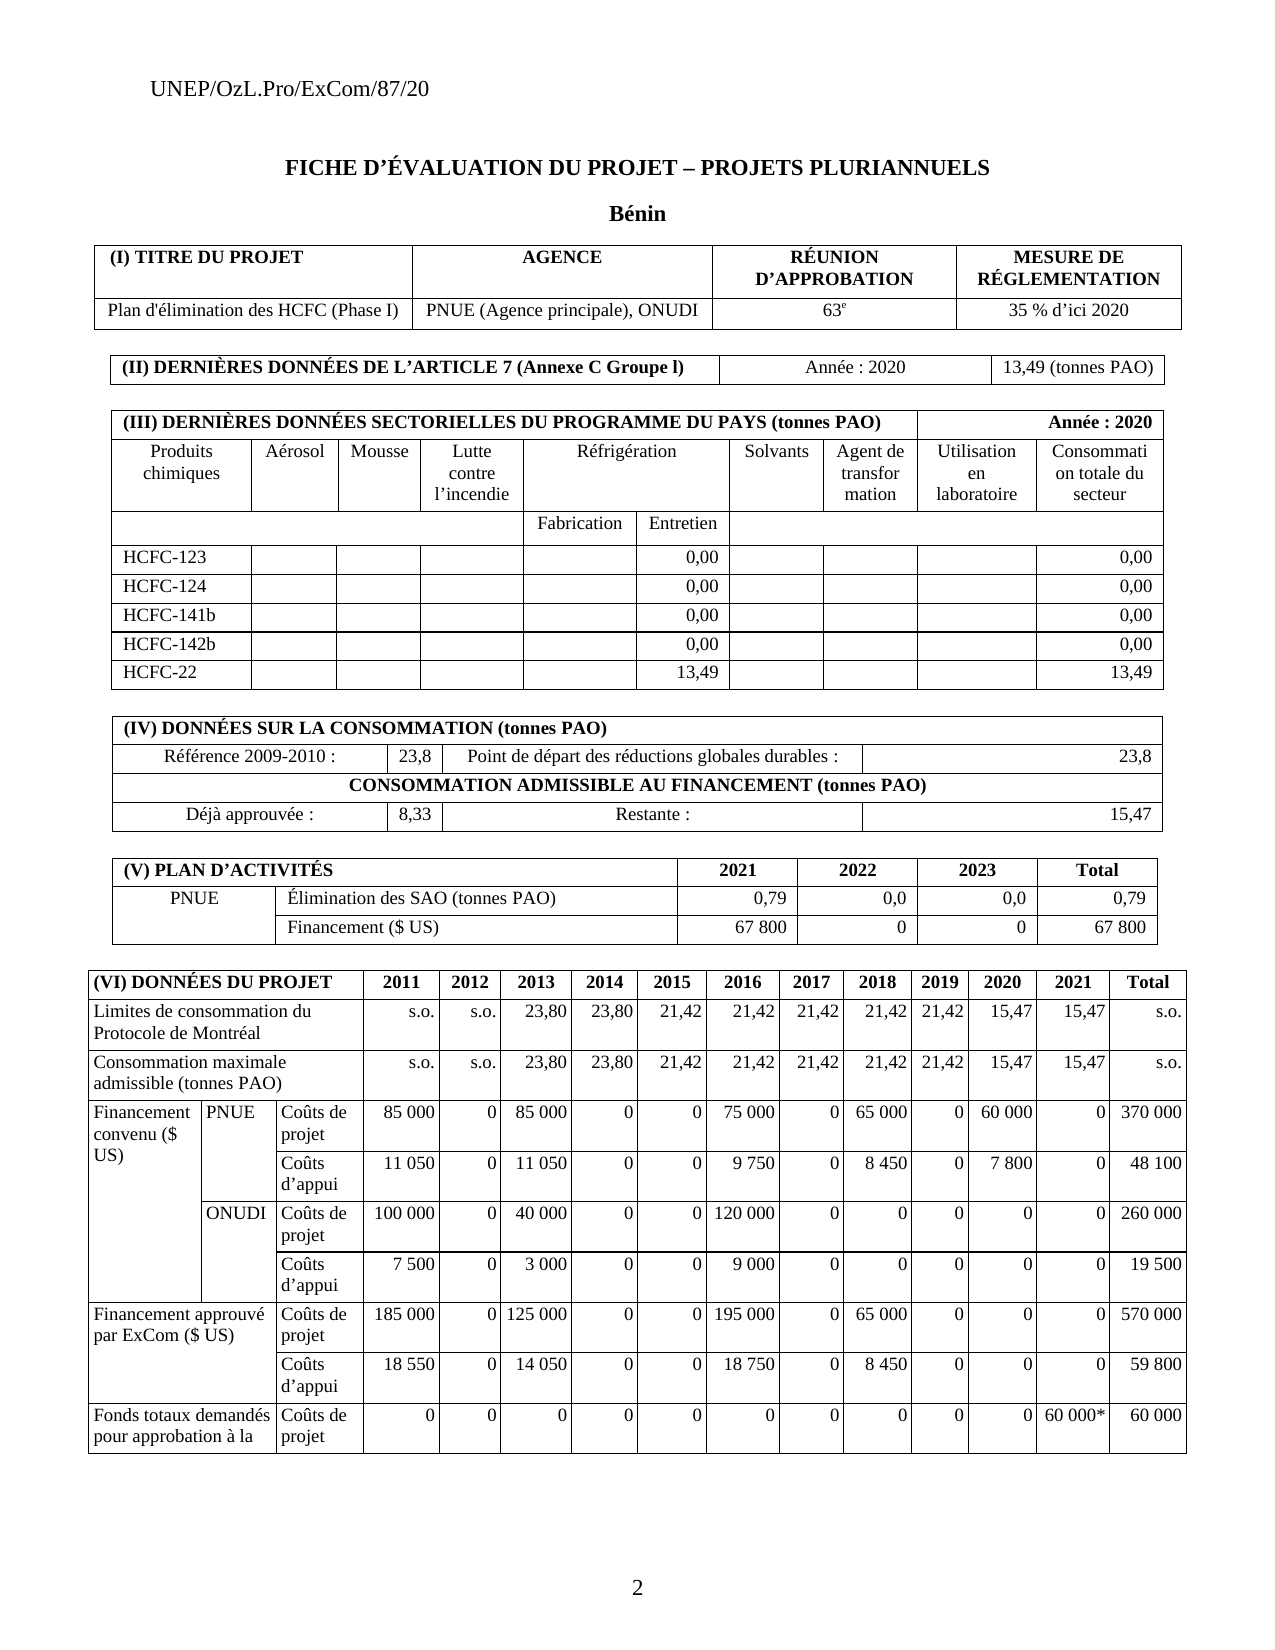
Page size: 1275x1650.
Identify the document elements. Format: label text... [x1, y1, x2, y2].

table_cell Limites de consommation du Protocole de Montréal [89, 1000, 363, 1050]
table_header Total [1038, 859, 1157, 886]
table_cell Référence 2009-2010 : [113, 745, 387, 773]
table_cell 8 450 [844, 1152, 911, 1201]
table_cell Aérosol [252, 440, 338, 511]
table_header (V) PLAN D’ACTIVITÉS [113, 859, 677, 886]
table_cell 21,42 [638, 1051, 706, 1100]
table_cell 9 000 [707, 1253, 779, 1302]
table_cell 0 [780, 1353, 843, 1403]
table_cell 0 [780, 1303, 843, 1352]
table_cell Financement ($ US) [276, 916, 677, 944]
table_cell 60 000 [969, 1101, 1036, 1151]
table_cell 19 500 [1110, 1253, 1186, 1302]
table_cell [337, 633, 420, 660]
table_cell 0,00 [637, 633, 729, 660]
table_cell 21,42 [844, 1000, 911, 1050]
table_cell 0,00 [1037, 575, 1163, 602]
table_header 2021 [678, 859, 797, 886]
table_cell [824, 661, 917, 689]
table_header Année : 2020 [720, 356, 991, 384]
table_cell 0,00 [637, 575, 729, 602]
table_cell Lutte contre l’incendie [421, 440, 523, 511]
table_header 2017 [780, 971, 843, 999]
table_cell 0 [844, 1202, 911, 1251]
table_cell 0 [638, 1404, 706, 1453]
table_cell 75 000 [707, 1101, 779, 1151]
table_cell 0 [440, 1253, 500, 1302]
table_cell 125 000 [501, 1303, 571, 1352]
table_header 2014 [572, 971, 637, 999]
table_cell [730, 633, 823, 660]
table_cell 0,0 [918, 887, 1037, 915]
table_cell 23,80 [572, 1000, 637, 1050]
table_cell 0 [707, 1404, 779, 1453]
table_cell [337, 604, 420, 631]
table_header 13,49 (tonnes PAO) [992, 356, 1164, 384]
table_cell [918, 633, 1036, 660]
table_cell 13,49 [1037, 661, 1163, 689]
table_cell 0 [440, 1303, 500, 1352]
table_cell ONUDI [202, 1202, 276, 1302]
table_cell 0 [969, 1404, 1036, 1453]
table_cell 0 [1037, 1253, 1109, 1302]
table_cell s.o. [1110, 1051, 1186, 1100]
table_cell [252, 546, 336, 574]
table_header 2021 [1037, 971, 1109, 999]
table_header 2018 [844, 971, 911, 999]
table_header 2013 [501, 971, 571, 999]
table_cell 65 000 [844, 1303, 911, 1352]
table_cell 15,47 [1037, 1000, 1109, 1050]
table_cell HCFC-124 [112, 575, 251, 602]
table_cell 0 [440, 1101, 500, 1151]
table_cell s.o. [364, 1051, 439, 1100]
table_cell 0 [638, 1101, 706, 1151]
table_cell 100 000 [364, 1202, 439, 1251]
table_header Année : 2020 [918, 411, 1163, 439]
table_cell 0 [572, 1353, 637, 1403]
table_cell Agent de transformation [824, 440, 917, 511]
table_cell 0 [912, 1253, 968, 1302]
table_header 2015 [638, 971, 706, 999]
table_cell 0 [912, 1202, 968, 1251]
table_cell PNUE [202, 1101, 276, 1201]
table_cell 260 000 [1110, 1202, 1186, 1251]
table_cell Coûts de projet [277, 1303, 363, 1352]
table_cell 0 [1037, 1152, 1109, 1201]
table_cell HCFC-22 [112, 661, 251, 689]
table_cell [252, 604, 336, 631]
table_cell 0 [780, 1101, 843, 1151]
table_header AGENCE [413, 246, 712, 298]
table_header 2016 [707, 971, 779, 999]
table_cell [337, 546, 420, 574]
table_cell 0,00 [1037, 546, 1163, 574]
table_header (II) DERNIÈRES DONNÉES DE L’ARTICLE 7 (Annexe C Groupe l) [111, 356, 719, 384]
table_cell 0 [572, 1253, 637, 1302]
table_cell 0 [572, 1202, 637, 1251]
table_cell 0 [969, 1303, 1036, 1352]
table_cell 0,00 [637, 546, 729, 574]
table_cell 0 [638, 1253, 706, 1302]
table_header (IV) DONNÉES SUR LA CONSOMMATION (tonnes PAO) [113, 717, 1162, 744]
table_header 2020 [969, 971, 1036, 999]
table_cell 21,42 [707, 1051, 779, 1100]
table_cell [730, 512, 1163, 545]
table_cell 0 [912, 1152, 968, 1201]
table_cell 0 [440, 1202, 500, 1251]
table_cell 23,80 [501, 1000, 571, 1050]
table_cell Mousse [339, 440, 420, 511]
table_cell 185 000 [364, 1303, 439, 1352]
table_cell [89, 1404, 276, 1453]
table_cell 570 000 [1110, 1303, 1186, 1352]
table_cell 9 750 [707, 1152, 779, 1201]
table_cell 21,42 [780, 1000, 843, 1050]
table_cell 0 [1037, 1202, 1109, 1251]
table_cell 23,80 [501, 1051, 571, 1100]
table_cell [824, 546, 917, 574]
table_cell [524, 633, 636, 660]
table_cell Fabrication [524, 512, 636, 545]
table_cell 195 000 [707, 1303, 779, 1352]
table_cell 65 000 [844, 1101, 911, 1151]
table_cell Réfrigération [524, 440, 729, 511]
table_cell [730, 575, 823, 602]
table_cell [524, 604, 636, 631]
table_cell [421, 633, 523, 660]
table_cell [730, 661, 823, 689]
table_header 2019 [912, 971, 968, 999]
text FICHE D’ÉVALUATION DU PROJET – PROJETS PLURIANNUELS [150, 154, 1125, 180]
table_cell Déjà approuvée : [113, 803, 387, 831]
table_cell 0 [969, 1353, 1036, 1403]
table_cell 0,00 [1037, 604, 1163, 631]
table_cell HCFC-141b [112, 604, 251, 631]
table_cell Coûts d’appui [277, 1253, 363, 1302]
table_cell Produits chimiques [112, 440, 251, 511]
table_cell 21,42 [638, 1000, 706, 1050]
table_cell 0 [638, 1152, 706, 1201]
table_cell Solvants [730, 440, 823, 511]
table_cell Consommation maximale admissible (tonnes PAO) [89, 1051, 363, 1100]
text Bénin [150, 199, 1125, 226]
table_cell [421, 604, 523, 631]
table_cell 0 [780, 1202, 843, 1251]
table_cell 0 [364, 1404, 439, 1453]
table_cell 8 450 [844, 1353, 911, 1403]
table_cell PNUE (Agence principale), ONUDI [413, 299, 712, 328]
table_cell 0 [912, 1404, 968, 1453]
table_cell [524, 546, 636, 574]
table_cell 0 [844, 1404, 911, 1453]
table_header (III) DERNIÈRES DONNÉES SECTORIELLES DU PROGRAMME DU PAYS (tonnes PAO) [112, 411, 917, 439]
table_cell 59 800 [1110, 1353, 1186, 1403]
table_cell PNUE [113, 887, 275, 944]
table_header 2023 [918, 859, 1037, 886]
table_cell Coûts de projet [277, 1202, 363, 1251]
table_header (VI) DONNÉES DU PROJET [89, 971, 363, 999]
table_cell 0 [638, 1202, 706, 1251]
table_header 2011 [364, 971, 439, 999]
table_cell [824, 604, 917, 631]
table_cell 0,79 [678, 887, 797, 915]
table_cell [421, 575, 523, 602]
table_cell Coûts d’appui [277, 1353, 363, 1403]
table_cell Entretien [637, 512, 729, 545]
table_header MESURE DE RÉGLEMENTATION [957, 246, 1181, 298]
table_cell 23,8 [863, 745, 1162, 773]
table_cell CONSOMMATION ADMISSIBLE AU FINANCEMENT (tonnes PAO) [113, 774, 1162, 802]
table_cell 23,8 [388, 745, 442, 773]
table_cell Financement convenu ($ US) [89, 1101, 201, 1302]
table_cell Coûts d’appui [277, 1152, 363, 1201]
table_cell Élimination des SAO (tonnes PAO) [276, 887, 677, 915]
table_cell [524, 661, 636, 689]
table_header 2012 [440, 971, 500, 999]
table_cell 0 [638, 1303, 706, 1352]
table_cell 48 100 [1110, 1152, 1186, 1201]
table_cell 0,0 [798, 887, 917, 915]
table_header RÉUNION D’APPROBATION [713, 246, 956, 298]
table_cell Plan d'élimination des HCFC (Phase I) [95, 299, 412, 328]
table_cell 11 050 [501, 1152, 571, 1201]
table_cell 0 [1037, 1101, 1109, 1151]
table_cell 67 800 [678, 916, 797, 944]
table_cell 0 [969, 1202, 1036, 1251]
table_header (I) TITRE DU PROJET [95, 246, 412, 298]
table_cell 60 000 [1110, 1404, 1186, 1453]
table_cell s.o. [1110, 1000, 1186, 1050]
table_cell 0 [918, 916, 1037, 944]
table_cell 0 [969, 1253, 1036, 1302]
table_cell [918, 546, 1036, 574]
table_cell 0 [440, 1404, 500, 1453]
table_cell 15,47 [1037, 1051, 1109, 1100]
table_cell Point de départ des réductions globales durables : [443, 745, 862, 773]
table_cell [337, 575, 420, 602]
table_cell 11 050 [364, 1152, 439, 1201]
table_cell 21,42 [780, 1051, 843, 1100]
table_cell [824, 633, 917, 660]
table_cell 7 800 [969, 1152, 1036, 1201]
table_cell [252, 661, 336, 689]
table_cell Utilisation en laboratoire [918, 440, 1036, 511]
table_cell 0 [780, 1253, 843, 1302]
table_cell 0 [1037, 1353, 1109, 1403]
table_cell 15,47 [863, 803, 1162, 831]
table_cell 15,47 [969, 1051, 1036, 1100]
table_cell 0 [440, 1353, 500, 1403]
table_cell 7 500 [364, 1253, 439, 1302]
table_cell 370 000 [1110, 1101, 1186, 1151]
table_cell s.o. [364, 1000, 439, 1050]
table_cell 21,42 [912, 1051, 968, 1100]
table_cell 0 [572, 1404, 637, 1453]
table_cell 67 800 [1038, 916, 1157, 944]
table_cell Restante : [443, 803, 862, 831]
table_cell 0,00 [1037, 633, 1163, 660]
table_cell 0 [912, 1353, 968, 1403]
table_cell 8,33 [388, 803, 442, 831]
table_cell 21,42 [844, 1051, 911, 1100]
table_cell [824, 575, 917, 602]
table_cell [524, 575, 636, 602]
table_cell 0 [1037, 1303, 1109, 1352]
table_cell 0 [572, 1152, 637, 1201]
table_cell 13,49 [637, 661, 729, 689]
table_cell s.o. [440, 1000, 500, 1050]
table_cell Coûts de projet [277, 1404, 363, 1453]
table_cell [337, 661, 420, 689]
table_cell 85 000 [364, 1101, 439, 1151]
table_cell [252, 575, 336, 602]
table_cell 63e [713, 299, 956, 328]
table_cell 21,42 [707, 1000, 779, 1050]
table_cell 0 [638, 1353, 706, 1403]
table_cell 0 [844, 1253, 911, 1302]
table_cell 120 000 [707, 1202, 779, 1251]
table_cell 23,80 [572, 1051, 637, 1100]
table_cell 21,42 [912, 1000, 968, 1050]
table_cell 18 750 [707, 1353, 779, 1403]
table_cell 15,47 [969, 1000, 1036, 1050]
table_cell 18 550 [364, 1353, 439, 1403]
table_cell 0,79 [1038, 887, 1157, 915]
table_cell 0 [780, 1152, 843, 1201]
table_cell 0 [912, 1101, 968, 1151]
table_cell 40 000 [501, 1202, 571, 1251]
table_cell 14 050 [501, 1353, 571, 1403]
table_cell [730, 604, 823, 631]
table_cell [918, 575, 1036, 602]
table_cell Financement approuvé par ExCom ($ US) [89, 1303, 276, 1403]
table_cell [112, 512, 523, 545]
table_cell [730, 546, 823, 574]
table_cell 0 [780, 1404, 843, 1453]
table_cell 0 [501, 1404, 571, 1453]
table_cell 0 [912, 1303, 968, 1352]
table_cell 0 [572, 1101, 637, 1151]
table_cell [918, 661, 1036, 689]
table_cell 35 % d’ici 2020 [957, 299, 1181, 328]
table_cell 60 000* [1037, 1404, 1109, 1453]
table_cell HCFC-123 [112, 546, 251, 574]
table_cell 0 [572, 1303, 637, 1352]
table_cell 0 [798, 916, 917, 944]
table_cell [918, 604, 1036, 631]
table_header Total [1110, 971, 1186, 999]
table_cell 3 000 [501, 1253, 571, 1302]
table_cell [421, 661, 523, 689]
table_cell 0,00 [637, 604, 729, 631]
table_cell 0 [440, 1152, 500, 1201]
table_cell Consommation totale du secteur [1037, 440, 1163, 511]
table_cell 85 000 [501, 1101, 571, 1151]
table_cell [421, 546, 523, 574]
table_cell Coûts de projet [277, 1101, 363, 1151]
table_cell HCFC-142b [112, 633, 251, 660]
table_cell s.o. [440, 1051, 500, 1100]
table_cell [252, 633, 336, 660]
table_header 2022 [798, 859, 917, 886]
